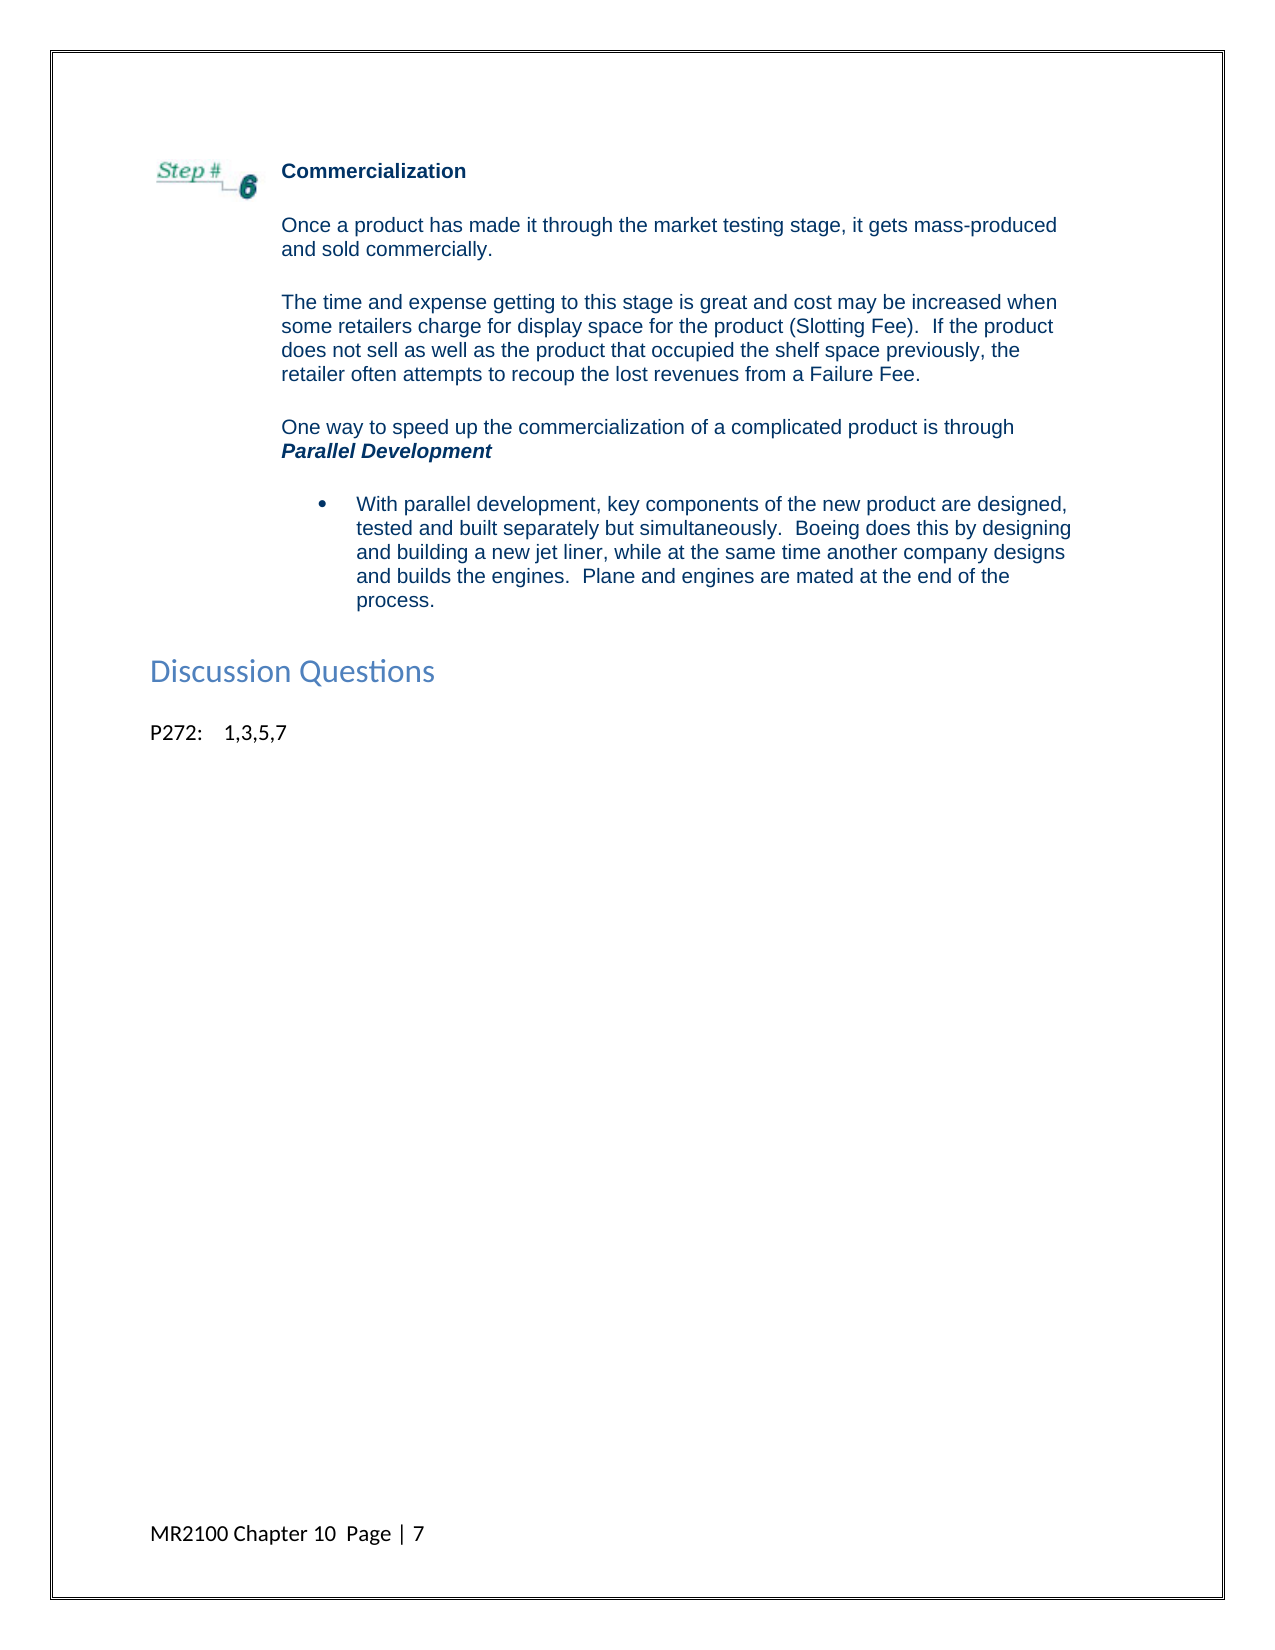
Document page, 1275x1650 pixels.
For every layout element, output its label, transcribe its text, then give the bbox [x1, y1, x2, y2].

text Discussion Questions [150, 650, 1125, 691]
text P272: 1,3,5,7 [150, 718, 1125, 746]
picture [156, 159, 266, 202]
table_cell What follows is an outline of the key sequence of steps necessary to help ensure a new product's success when it is first introduced to the marketplace. Before anything, an organization must be innovative and seek out new product ideas (by being both proactive and reactive). Without this key element, none of the following steps are relevant. [147, 150, 1084, 650]
